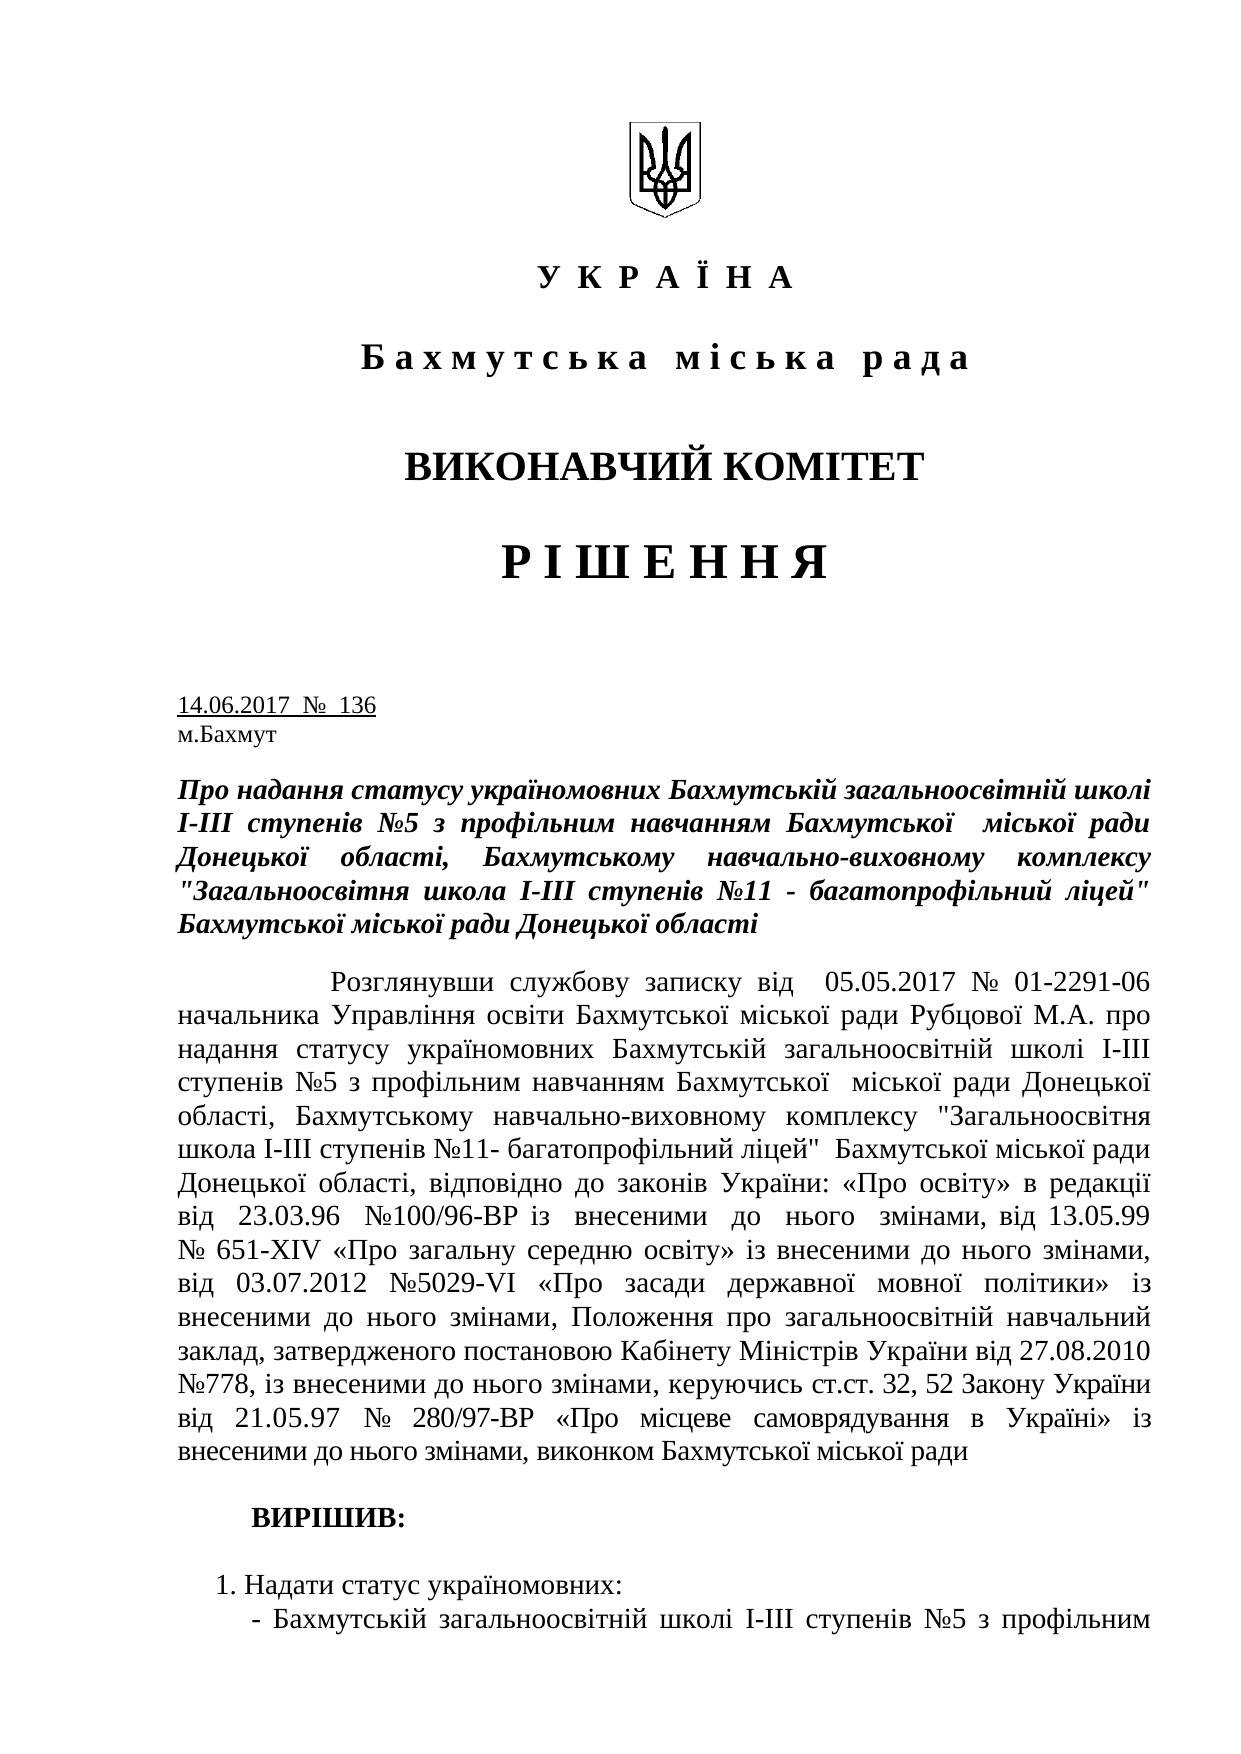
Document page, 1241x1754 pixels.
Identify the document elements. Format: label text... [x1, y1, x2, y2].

text Р I Ш Е Н Н Я [177, 532, 1152, 590]
text У К Р А Ї Н А [177, 257, 1152, 296]
text Про надання статусу україномовних Бахмутській загальноосвітній школі І-ІІІ ступенів №5 з профільним навчанням Бахмутської міської ради Донецької області, Бахмутському навчально-виховному комплексу "Загальноосвітня школа І-ІІІ ступенів №11 - багатопрофільний ліцей" Бахмутської міської ради Донецької області [177, 772, 1152, 940]
text 14.06.2017 № 136 [177, 690, 1152, 719]
text Розглянувши службову записку від 05.05.2017 № 01-2291-06 начальника Управління освіти Бахмутської міської ради Рубцової М.А. про надання статусу україномовних Бахмутській загальноосвітній школі І-ІІІ ступенів №5 з профільним навчанням Бахмутської міської ради Донецької області, Бахмутському навчально-виховному комплексу "Загальноосвітня школа І-ІІІ ступенів №11- багатопрофільний ліцей" Бахмутської міської ради Донецької області, відповідно до законів України: «Про освіту» в редакції від 23.03.96 №100/96-ВР із внесеними до нього змінами, від 13.05.99 № 651-XIV «Про загальну середню освіту» із внесеними до нього змінами, від 03.07.2012 №5029-VI «Про засади державної мовної політики» із внесеними до нього змінами, Положення про загальноосвітній навчальний заклад, затвердженого постановою Кабінету Міністрів України від 27.08.2010 №778, із внесеними до нього змінами, керуючись ст.ст. 32, 52 Закону України від 21.05.97 № 280/97-ВР «Про місцеве самоврядування в Україні» із внесеними до нього змінами, виконком Бахмутської міської ради [177, 964, 1152, 1467]
text Б а х м у т с ь к а м і с ь к а р а д а [177, 334, 1152, 377]
picture [625, 118, 704, 220]
text ВИРІШИВ: [177, 1500, 1152, 1534]
text м.Бахмут [177, 719, 1152, 748]
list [177, 1601, 1152, 1634]
subtitle ВИКОНАВЧИЙ КОМІТЕТ [177, 441, 1152, 489]
list 1. Надати статус україномовних: [215, 1567, 1152, 1601]
